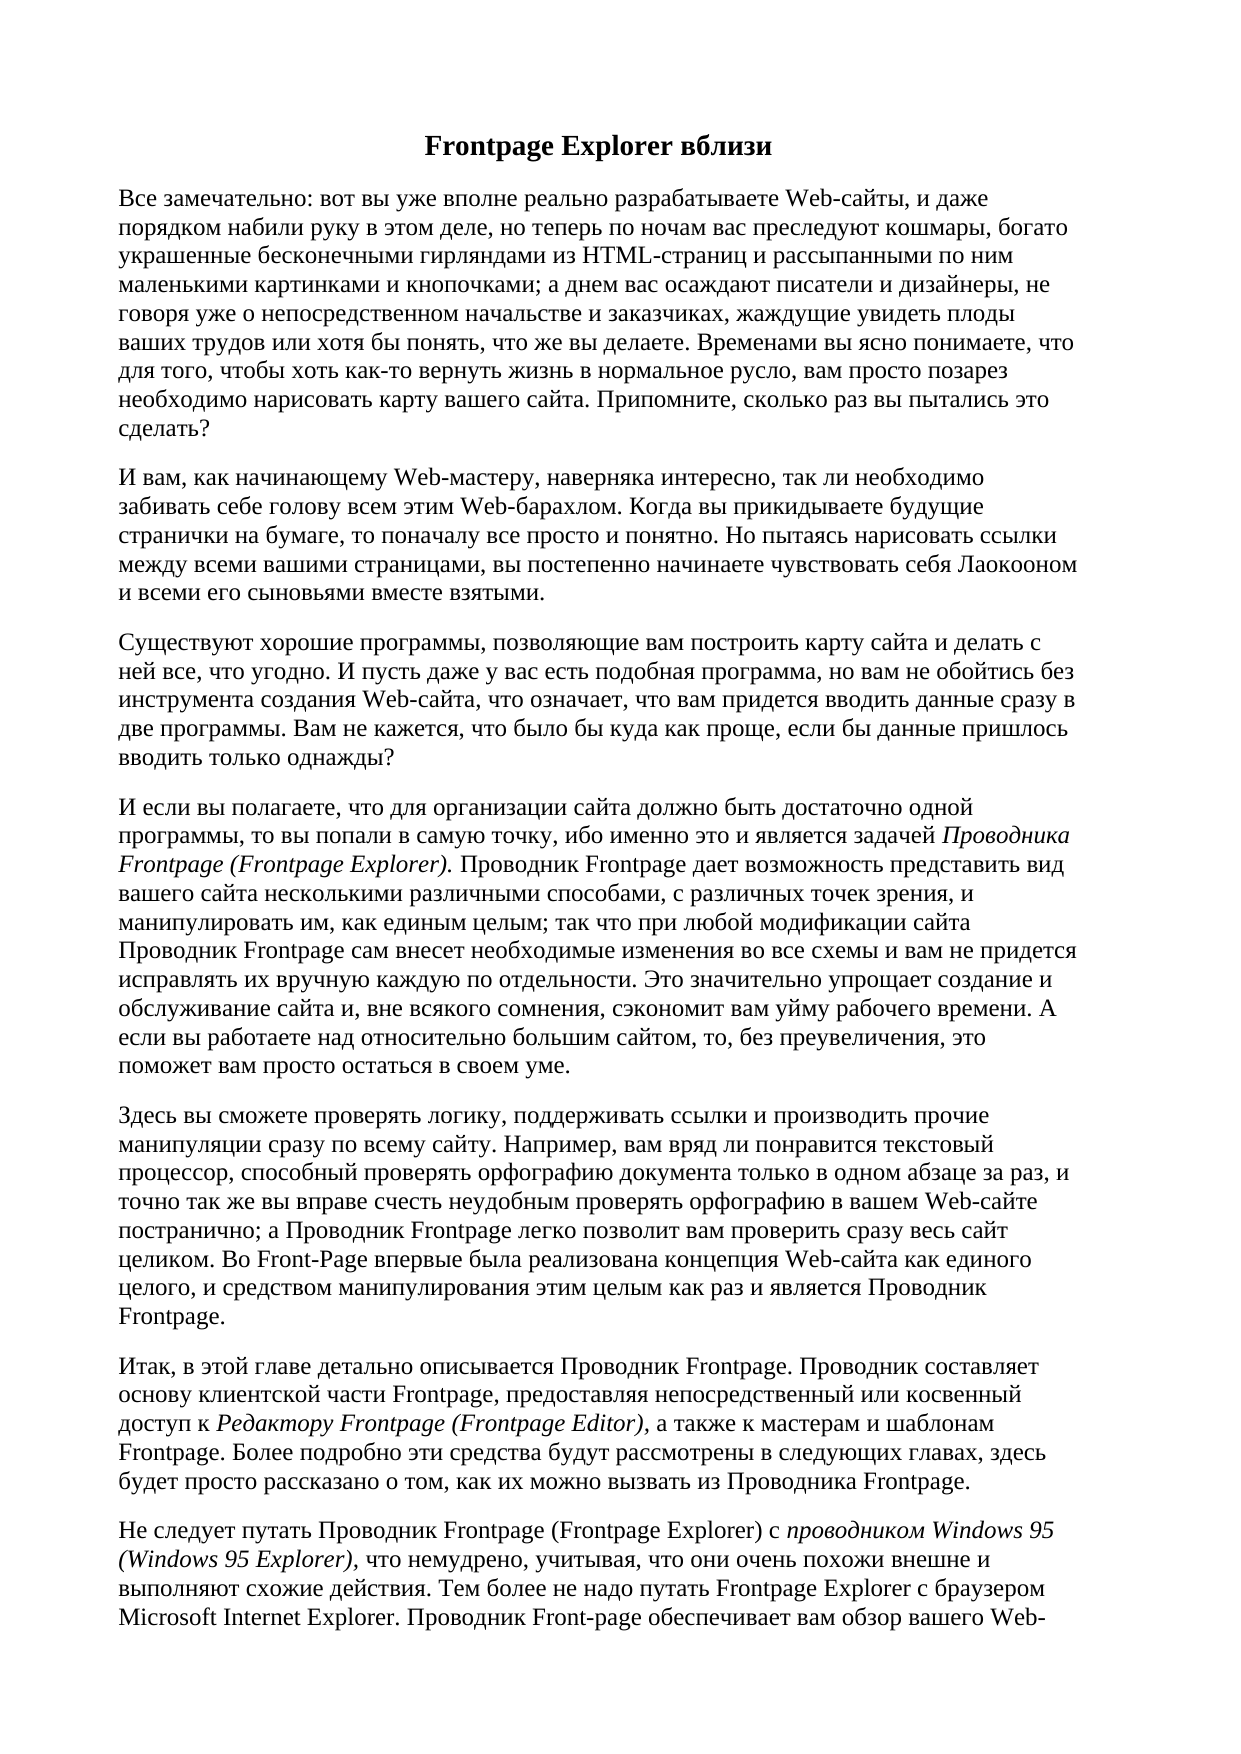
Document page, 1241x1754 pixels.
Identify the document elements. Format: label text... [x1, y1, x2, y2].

text И вам, как начинающему Web-мастеру, наверняка интересно, так ли необходимо забивать себе голову всем этим Web-барахлом. Когда вы прикидываете будущие странички на бумаге, то поначалу все просто и понятно. Но пытаясь нарисовать ссылки между всеми вашими страницами, вы постепенно начинаете чувствовать себя Лаокооном и всеми его сыновьями вместе взятыми. [118, 462, 1078, 606]
text Итак, в этой главе детально описывается Проводник Frontpage. Проводник составляет основу клиентской части Frontpage, предоставляя непосредственный или косвенный доступ к Редактору Frontpage (Frontpage Editor), a также к мастерам и шаблонам Frontpage. Более подробно эти средства будут рассмотрены в следующих главах, здесь будет просто рассказано о том, как их можно вызвать из Проводника Frontpage. [118, 1351, 1078, 1494]
text Существуют хорошие программы, позволяющие вам построить карту сайта и делать с ней все, что угодно. И пусть даже у вас есть подобная программа, но вам не обойтись без инструмента создания Web-сайта, что означает, что вам придется вводить данные сразу в две программы. Вам не кажется, что было бы куда как проще, если бы данные пришлось вводить только однажды? [118, 627, 1078, 771]
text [118, 1515, 1078, 1630]
text Все замечательно: вот вы уже вполне реально разрабатываете Web-сайты, и даже порядком набили руку в этом деле, но теперь по ночам вас преследуют кошмары, богато украшенные бесконечными гирляндами из HTML-страниц и рассыпанными по ним маленькими картинками и кнопочками; а днем вас осаждают писатели и дизайнеры, не говоря уже о непосредственном начальстве и заказчиках, жаждущие увидеть плоды ваших трудов или хотя бы понять, что же вы делаете. Временами вы ясно понимаете, что для того, чтобы хоть как-то вернуть жизнь в нормальное русло, вам просто позарез необходимо нарисовать карту вашего сайта. Припомните, сколько раз вы пытались это сделать? [118, 183, 1078, 442]
text И если вы полагаете, что для организации сайта должно быть достаточно одной программы, то вы попали в самую точку, ибо именно это и является задачей Проводника Frontpage (Frontpage Explorer). Проводник Frontpage дает возможность представить вид вашего сайта несколькими различными способами, с различных точек зрения, и манипулировать им, как единым целым; так что при любой модификации сайта Проводник Frontpage сам внесет необходимые изменения во все схемы и вам не придется исправлять их вручную каждую по отдельности. Это значительно упрощает создание и обслуживание сайта и, вне всякого сомнения, сэкономит вам уйму рабочего времени. А если вы работаете над относительно большим сайтом, то, без преувеличения, это поможет вам просто остаться в своем уме. [118, 792, 1078, 1079]
text Frontpage Explorer вблизи [118, 128, 1078, 162]
text Здесь вы сможете проверять логику, поддерживать ссылки и производить прочие манипуляции сразу по всему сайту. Например, вам вряд ли понравится текстовый процессор, способный проверять орфографию документа только в одном абзаце за раз, и точно так же вы вправе счесть неудобным проверять орфографию в вашем Web-сайте постранично; а Проводник Frontpage легко позволит вам проверить сразу весь сайт целиком. Во Front-Page впервые была реализована концепция Web-сайта как единого целого, и средством манипулирования этим целым как раз и является Проводник Frontpage. [118, 1100, 1078, 1330]
